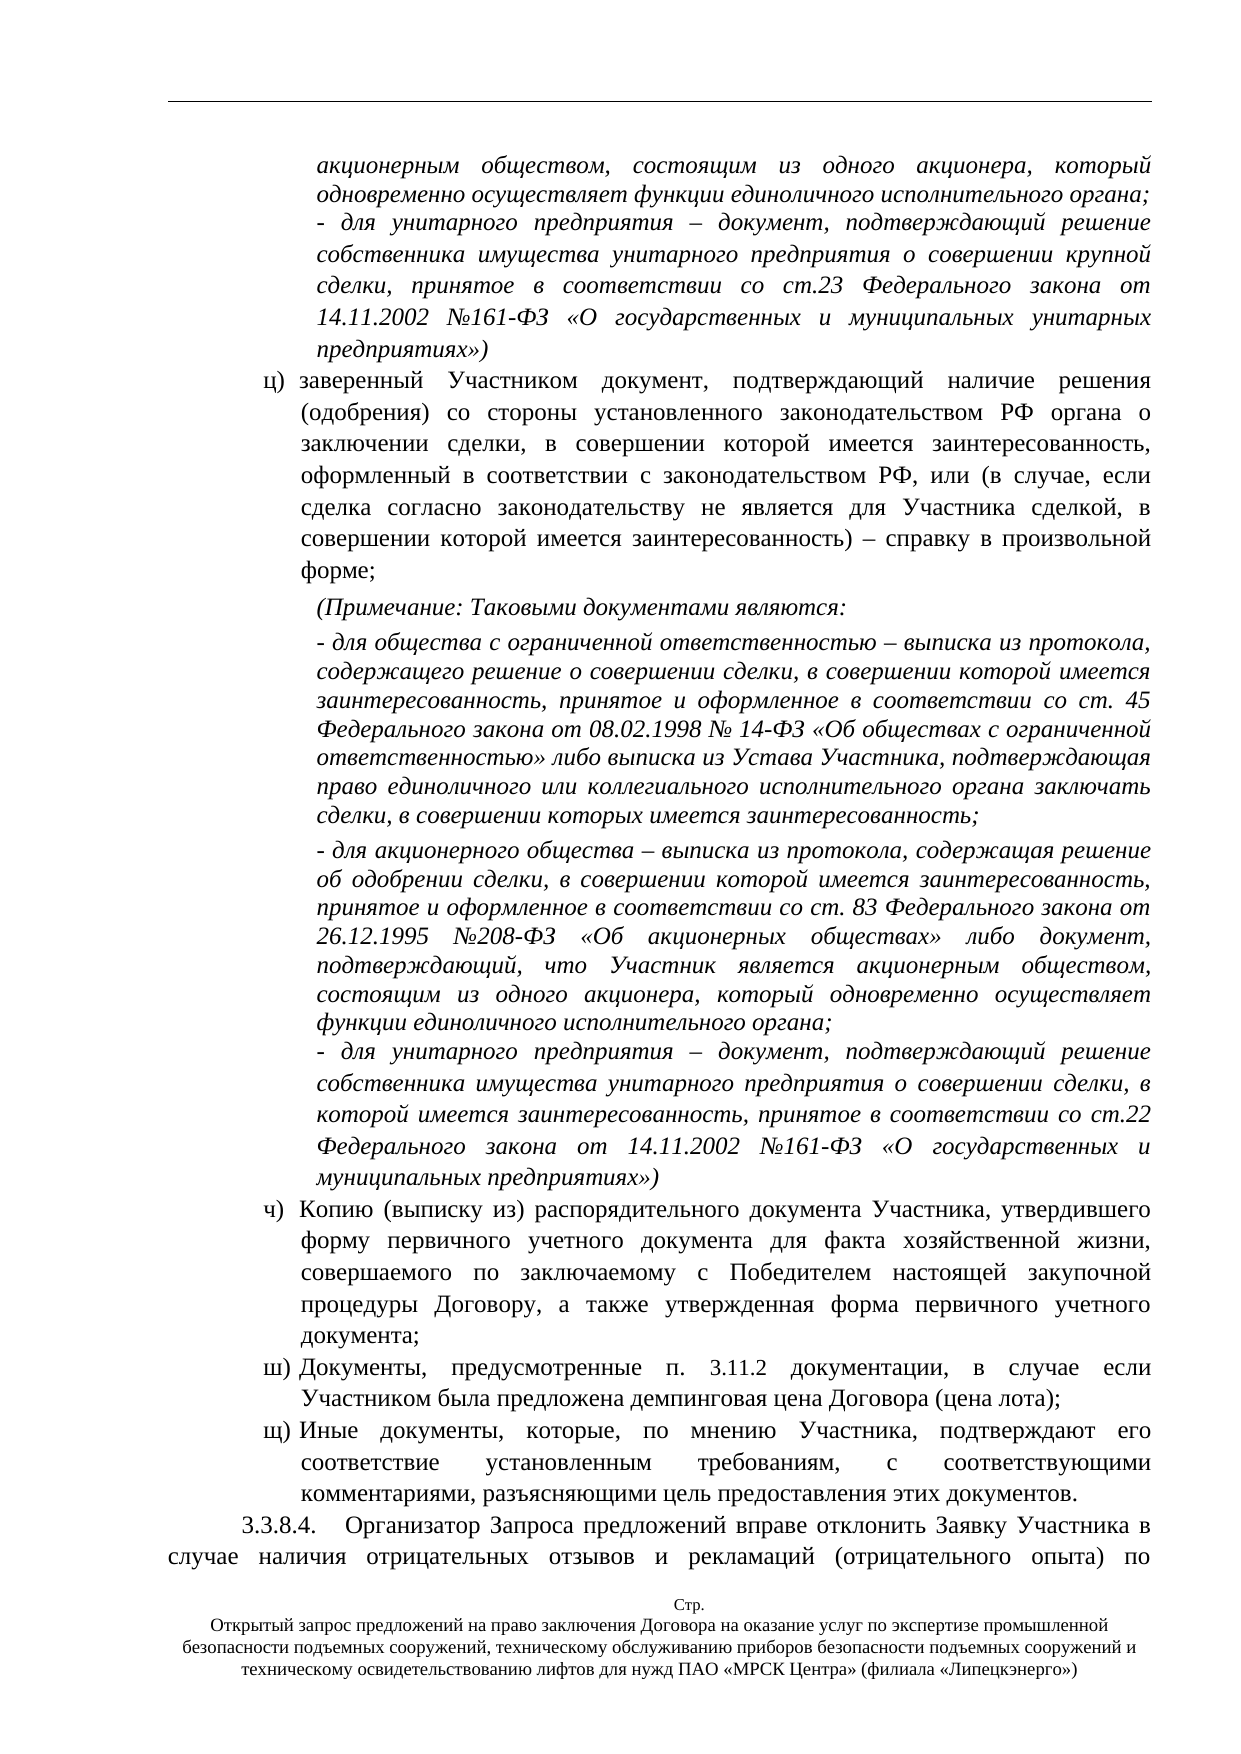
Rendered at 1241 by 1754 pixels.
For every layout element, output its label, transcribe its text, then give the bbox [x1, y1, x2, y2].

list - для акционерного общества – выписка из протокола, содержащая решение об одобрении сделки, в совершении которой имеется заинтересованность, принятое и оформленное в соответствии со ст. 83 Федерального закона от 26.12.1995 №208-ФЗ «Об акционерных обществах» либо документ, подтверждающий, что Участник является акционерным обществом, состоящим из одного акционера, который одновременно осуществляет функции единоличного исполнительного органа; [316, 835, 1152, 1036]
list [316, 150, 1152, 207]
list - для общества с ограниченной ответственностью – выписка из протокола, содержащего решение о совершении сделки, в совершении которой имеется заинтересованность, принятое и оформленное в соответствии со ст. 45 Федерального закона от 08.02.1998 № 14-ФЗ «Об обществах с ограниченной ответственностью» либо выписка из Устава Участника, подтверждающая право единоличного или коллегиального исполнительного органа заключать сделки, в совершении которых имеется заинтересованность; [316, 627, 1152, 829]
list (Примечание: Таковыми документами являются: [316, 592, 1152, 621]
list Иные документы, которые, по мнению Участника, подтверждают его соответствие установленным требованиям, с соответствующими комментариями, разъясняющими цель предоставления этих документов. [263, 1415, 1152, 1507]
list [168, 1510, 1152, 1570]
list заверенный Участником документ, подтверждающий наличие решения (одобрения) со стороны установленного законодательством РФ органа о заключении сделки, в совершении которой имеется заинтересованность, оформленный в соответствии с законодательством РФ, или (в случае, если сделка согласно законодательству не является для Участника сделкой, в совершении которой имеется заинтересованность) – справку в произвольной форме; [263, 365, 1152, 583]
list - для унитарного предприятия – документ, подтверждающий решение собственника имущества унитарного предприятия о совершении сделки, в которой имеется заинтересованность, принятое в соответствии со ст.22 Федерального закона от 14.11.2002 №161-ФЗ «О государственных и муниципальных предприятиях») [316, 1036, 1152, 1191]
list Документы, предусмотренные п. 3.11.2 документации, в случае если Участником была предложена демпинговая цена Договора (цена лота); [263, 1352, 1152, 1412]
list - для унитарного предприятия – документ, подтверждающий решение собственника имущества унитарного предприятия о совершении крупной сделки, принятое в соответствии со ст.23 Федерального закона от 14.11.2002 №161-ФЗ «О государственных и муниципальных унитарных предприятиях») [316, 207, 1152, 362]
list Копию (выписку из) распорядительного документа Участника, утвердившего форму первичного учетного документа для факта хозяйственной жизни, совершаемого по заключаемому с Победителем настоящей закупочной процедуры Договору, а также утвержденная форма первичного учетного документа; [263, 1194, 1152, 1349]
